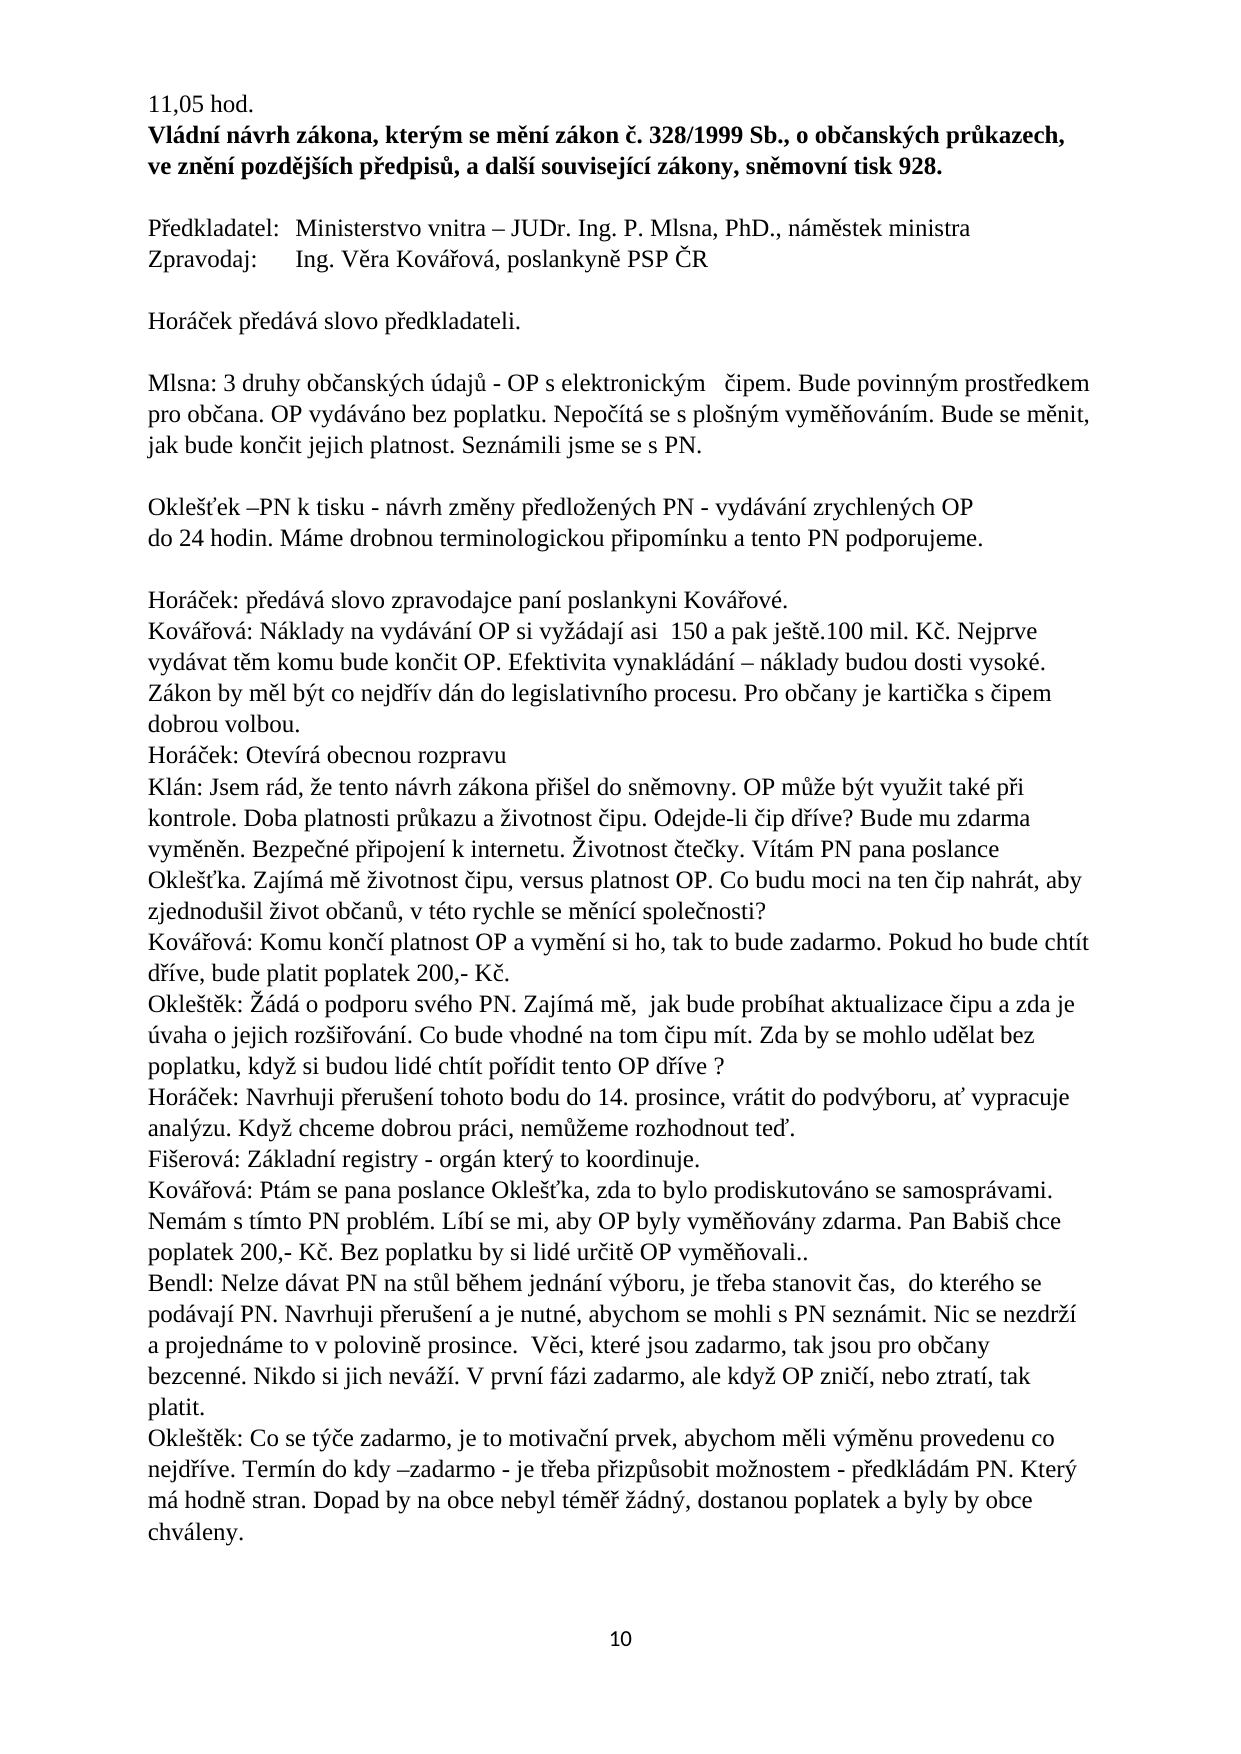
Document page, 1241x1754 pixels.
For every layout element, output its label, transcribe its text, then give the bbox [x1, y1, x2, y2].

text Okleštěk: Co se týče zadarmo, je to motivační prvek, abychom měli výměnu provedenu co nejdříve. Termín do kdy –zadarmo - je třeba přizpůsobit možnostem - předkládám PN. Který má hodně stran. Dopad by na obce nebyl téměř žádný, dostanou poplatek a byly by obce chváleny. [148, 1423, 1093, 1545]
text Horáček: předává slovo zpravodajce paní poslankyni Kovářové. [148, 585, 1093, 614]
text Předkladatel: Ministerstvo vnitra – JUDr. Ing. P. Mlsna, PhD., náměstek ministra [148, 213, 1093, 242]
text Kovářová: Ptám se pana poslance Oklešťka, zda to bylo prodiskutováno se samosprávami. Nemám s tímto PN problém. Líbí se mi, aby OP byly vyměňovány zdarma. Pan Babiš chce poplatek 200,- Kč. Bez poplatku by si lidé určitě OP vyměňovali.. [148, 1175, 1093, 1266]
text Kovářová: Komu končí platnost OP a vymění si ho, tak to bude zadarmo. Pokud ho bude chtít dříve, bude platit poplatek 200,- Kč. [148, 927, 1093, 987]
text Bendl: Nelze dávat PN na stůl během jednání výboru, je třeba stanovit čas, do kterého se podávají PN. Navrhuji přerušení a je nutné, abychom se mohli s PN seznámit. Nic se nezdrží a projednáme to v polovině prosince. Věci, které jsou zadarmo, tak jsou pro občany bezcenné. Nikdo si jich neváží. V první fázi zadarmo, ale když OP zničí, nebo ztratí, tak platit. [148, 1268, 1093, 1421]
text Horáček: Navrhuji přerušení tohoto bodu do 14. prosince, vrátit do podvýboru, ať vypracuje analýzu. Když chceme dobrou práci, nemůžeme rozhodnout teď. [148, 1082, 1093, 1142]
text Klán: Jsem rád, že tento návrh zákona přišel do sněmovny. OP může být využit také při kontrole. Doba platnosti průkazu a životnost čipu. Odejde-li čip dříve? Bude mu zdarma vyměněn. Bezpečné připojení k internetu. Životnost čtečky. Vítám PN pana poslance Oklešťka. Zajímá mě životnost čipu, versus platnost OP. Co budu moci na ten čip nahrát, aby zjednodušil život občanů, v této rychle se měnící společnosti? [148, 772, 1093, 924]
text Zpravodaj: Ing. Věra Kovářová, poslankyně PSP ČR [148, 244, 1093, 273]
text Oklešťek –PN k tisku - návrh změny předložených PN - vydávání zrychlených OP [148, 492, 1093, 521]
text Horáček předává slovo předkladateli. [148, 306, 1093, 335]
text Mlsna: 3 druhy občanských údajů - OP s elektronickým čipem. Bude povinným prostředkem pro občana. OP vydáváno bez poplatku. Nepočítá se s plošným vyměňováním. Bude se měnit, jak bude končit jejich platnost. Seznámili jsme se s PN. [148, 368, 1093, 459]
text 11,05 hod. [148, 89, 1093, 117]
text Fišerová: Základní registry - orgán který to koordinuje. [148, 1144, 1093, 1173]
text Vládní návrh zákona, kterým se mění zákon č. 328/1999 Sb., o občanských průkazech, ve znění pozdějších předpisů, a další související zákony, sněmovní tisk 928. [148, 120, 1093, 179]
text Horáček: Otevírá obecnou rozpravu [148, 741, 1093, 769]
text do 24 hodin. Máme drobnou terminologickou připomínku a tento PN podporujeme. [148, 523, 1093, 552]
text Kovářová: Náklady na vydávání OP si vyžádají asi 150 a pak ještě.100 mil. Kč. Nejprve vydávat těm komu bude končit OP. Efektivita vynakládání – náklady budou dosti vysoké. Zákon by měl být co nejdřív dán do legislativního procesu. Pro občany je kartička s čipem dobrou volbou. [148, 616, 1093, 738]
text Okleštěk: Žádá o podporu svého PN. Zajímá mě, jak bude probíhat aktualizace čipu a zda je úvaha o jejich rozšiřování. Co bude vhodné na tom čipu mít. Zda by se mohlo udělat bez poplatku, když si budou lidé chtít pořídit tento OP dříve ? [148, 989, 1093, 1080]
